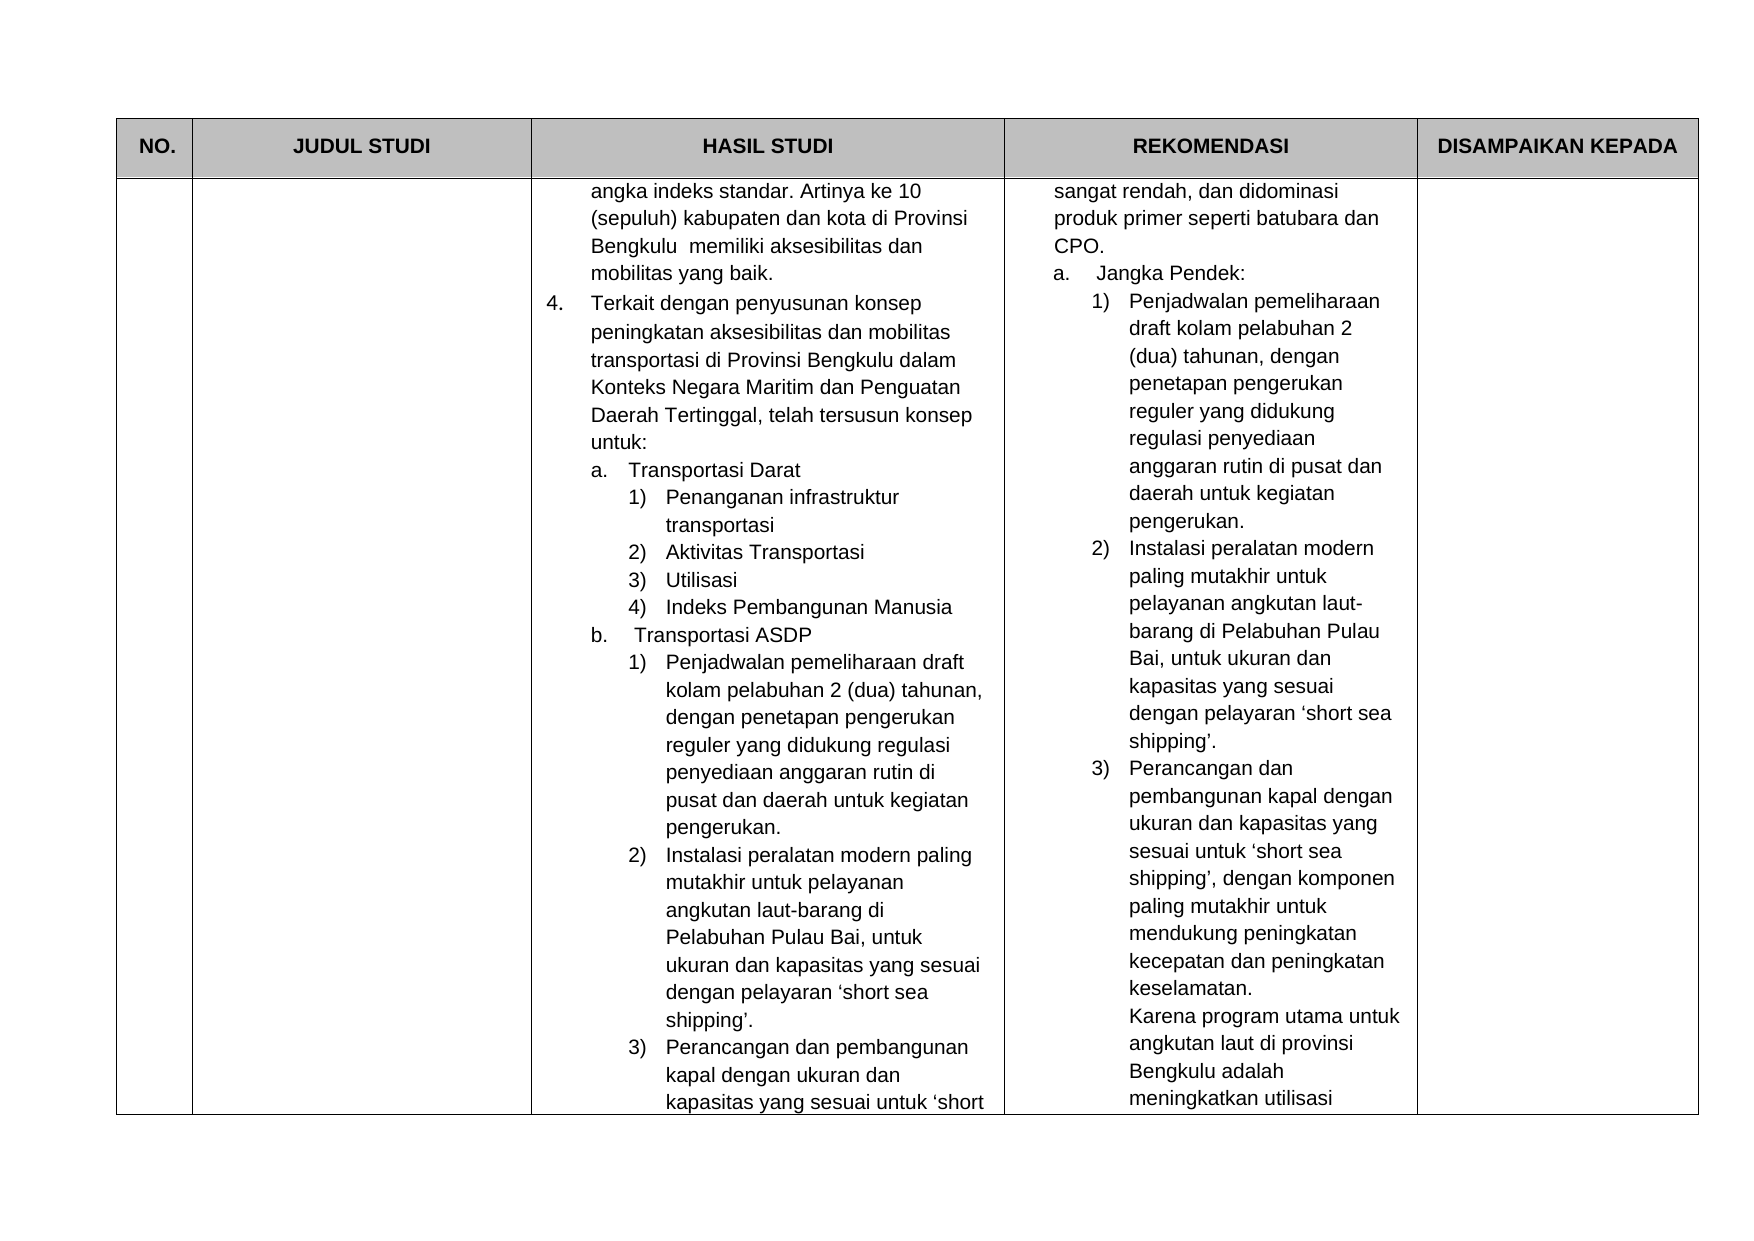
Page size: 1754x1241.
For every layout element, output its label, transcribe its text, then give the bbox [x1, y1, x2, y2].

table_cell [193, 179, 531, 1114]
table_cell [532, 179, 1004, 1114]
table_header HASIL STUDI [532, 119, 1004, 177]
table_header NO. [117, 119, 192, 177]
table_header JUDUL STUDI [193, 119, 531, 177]
table_header REKOMENDASI [1005, 119, 1417, 177]
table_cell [1005, 179, 1417, 1114]
table_cell 8 [117, 179, 192, 1114]
table_header DISAMPAIKAN KEPADA [1418, 119, 1698, 177]
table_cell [1418, 179, 1698, 1114]
